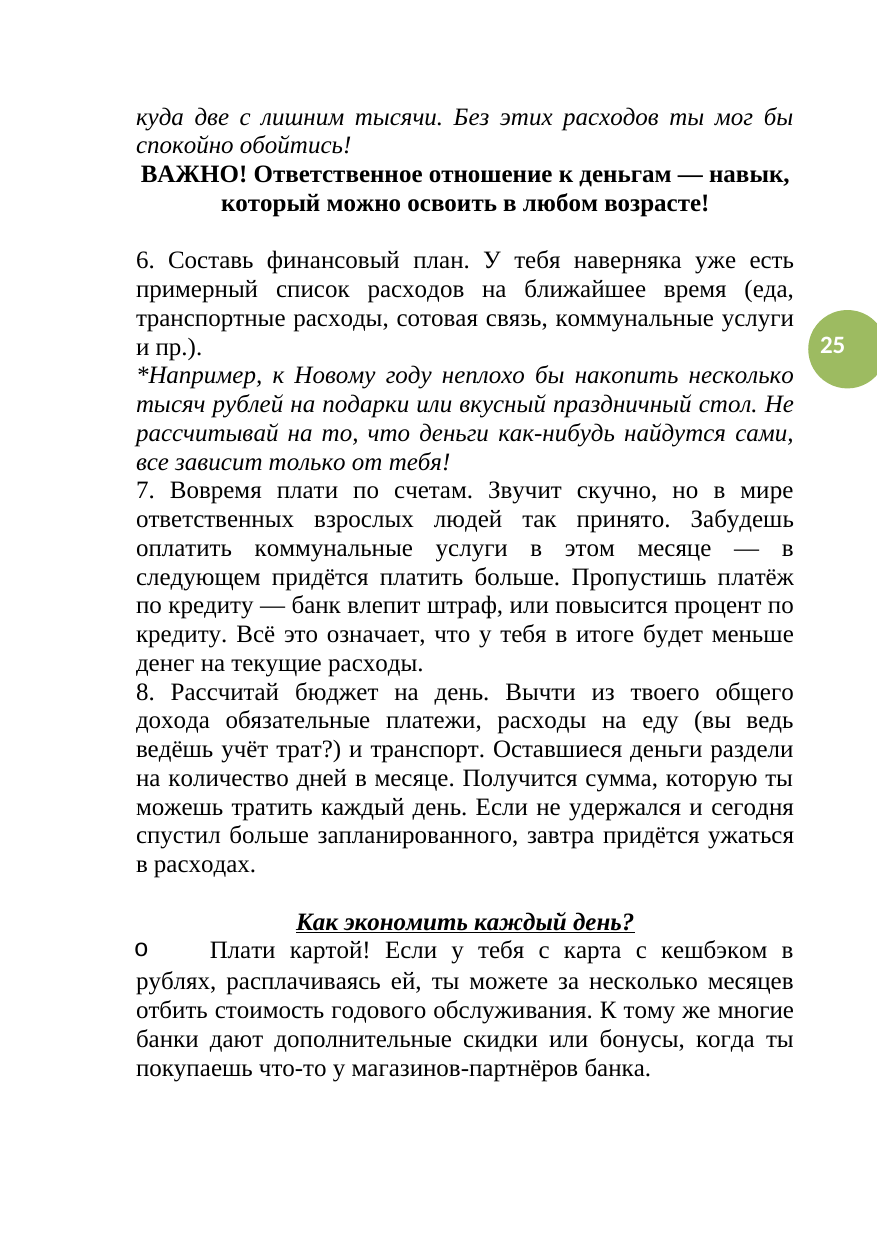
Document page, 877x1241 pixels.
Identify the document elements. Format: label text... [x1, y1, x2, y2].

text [136, 102, 794, 159]
list Плати картой! Если у тебя с карта с кешбэком в рублях, расплачиваясь ей, ты можете за несколько месяцев отбить стоимость годового обслуживания. К тому же многие банки дают дополнительные скидки или бонусы, когда ты покупаешь что-то у магазинов-партнёров банка. [133, 936, 794, 1081]
text 7. Вовремя плати по счетам. Звучит скучно, но в мире ответственных взрослых людей так принято. Забудешь оплатить коммунальные услуги в этом месяце — в следующем придётся платить больше. Пропустишь платёж по кредиту — банк влепит штраф, или повысится процент по кредиту. Всё это означает, что у тебя в итоге будет меньше денег на текущие расходы. [136, 476, 794, 677]
text 6. Составь финансовый план. У тебя наверняка уже есть примерный список расходов на ближайшее время (еда, транспортные расходы, сотовая связь, коммунальные услуги и пр.). [136, 246, 794, 361]
text Как экономить каждый день? [136, 907, 794, 936]
text 8. Рассчитай бюджет на день. Вычти из твоего общего дохода обязательные платежи, расходы на еду (вы ведь ведёшь учёт трат?) и транспорт. Оставшиеся деньги раздели на количество дней в месяце. Получится сумма, которую ты можешь тратить каждый день. Если не удержался и сегодня спустил больше запланированного, завтра придётся ужаться в расходах. [136, 677, 794, 878]
text ВАЖНО! Ответственное отношение к деньгам — навык, который можно освоить в любом возрасте! [136, 159, 794, 217]
text *Например, к Новому году неплохо бы накопить несколько тысяч рублей на подарки или вкусный праздничный стол. Не рассчитывай на то, что деньги как-нибудь найдутся сами, все зависит только от тебя! [136, 361, 794, 476]
